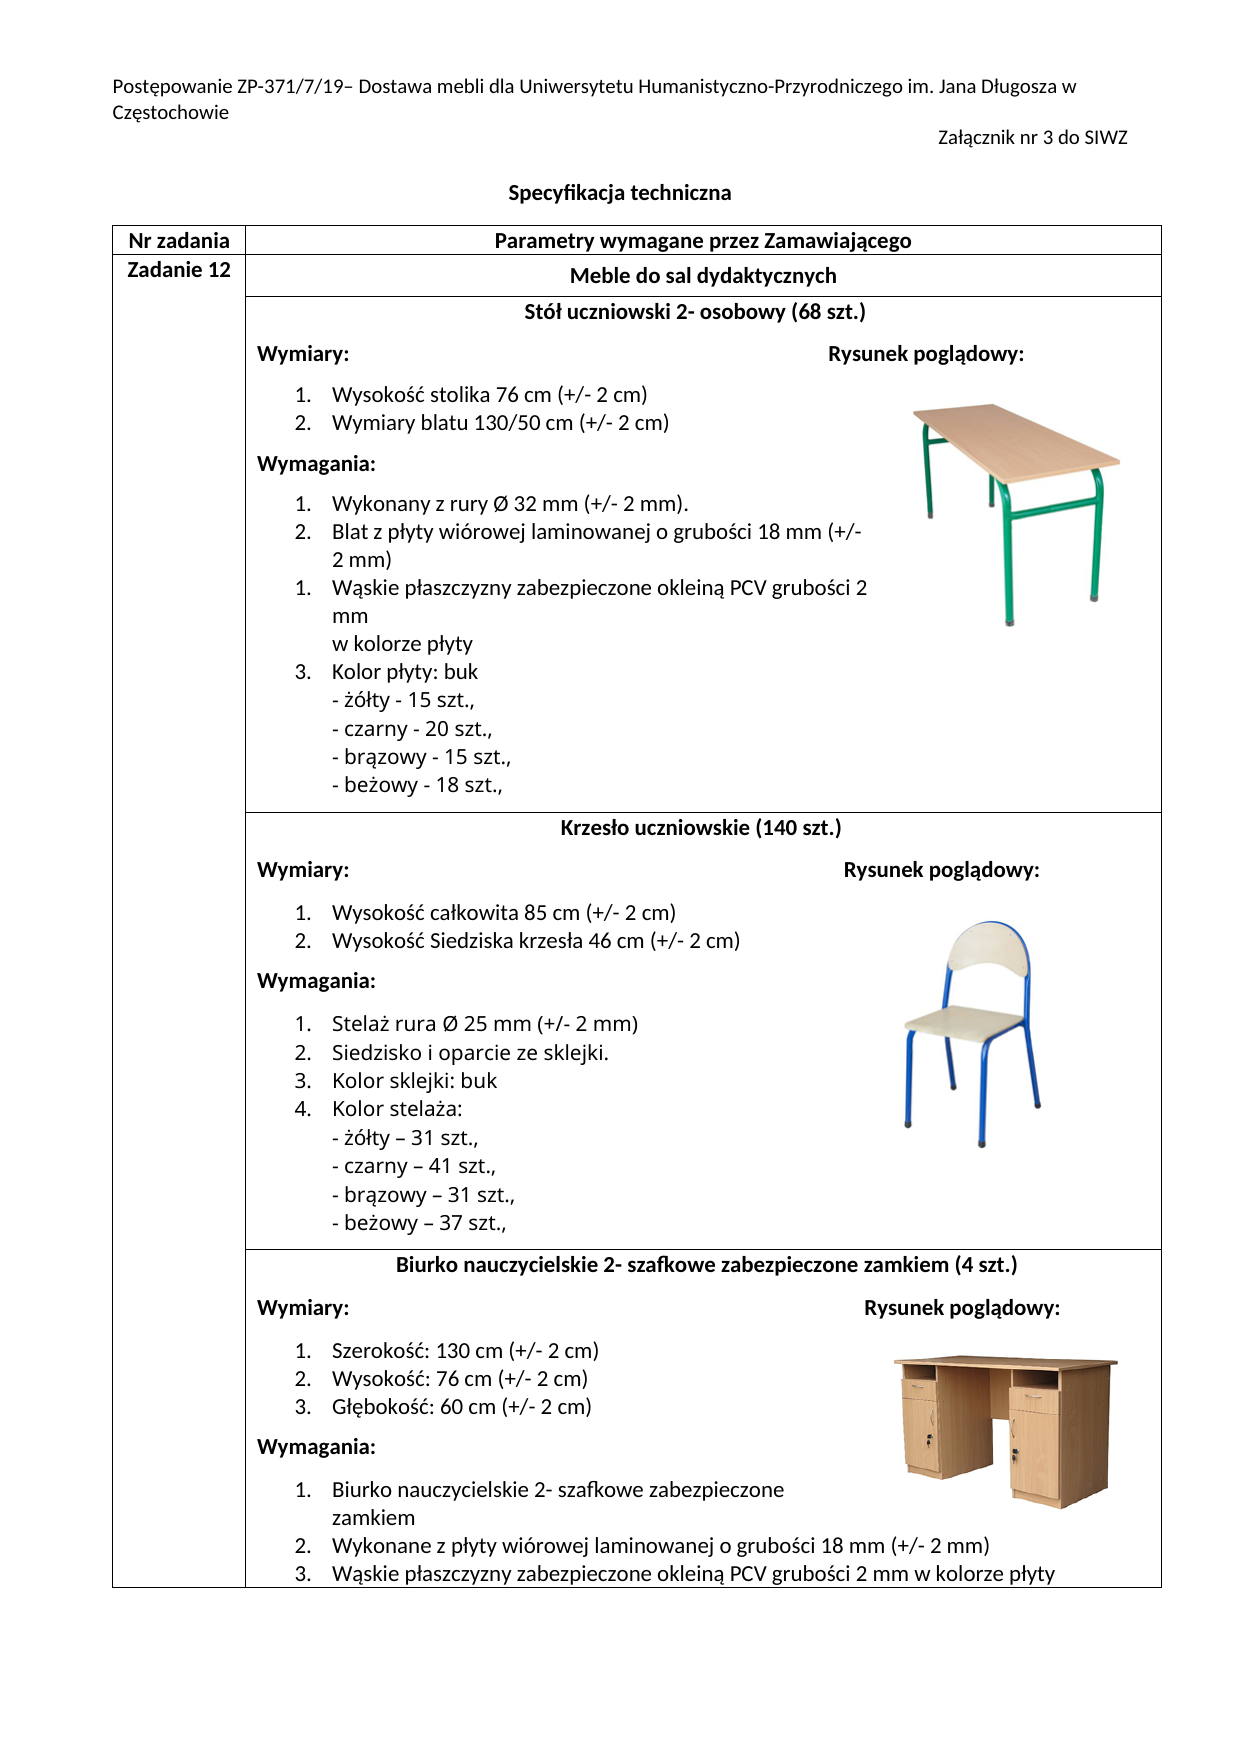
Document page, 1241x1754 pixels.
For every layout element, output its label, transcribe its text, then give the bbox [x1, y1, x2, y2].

table_cell Zadanie 12 [113, 255, 245, 1587]
table_cell Krzesło uczniowskie (140 szt.) Wymiary: Rysunek poglądowy: Wysokość całkowita 85 cm (+/- 2 cm) Wysokość Siedziska krzesła 46 cm (+/- 2 cm) Wymagania: Stelaż rura Ø 25 mm (+/- 2 mm) Siedzisko i oparcie ze sklejki. Kolor sklejki: buk Kolor stelaża: - żółty – 31 szt., - czarny – 41 szt., - brązowy – 31 szt., - beżowy – 37 szt., [246, 813, 1161, 1249]
text Specyfikacja techniczna [112, 178, 1128, 206]
table_header Parametry wymagane przez Zamawiającego [246, 226, 1161, 254]
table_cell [246, 1250, 1161, 1587]
picture [897, 391, 1128, 639]
table_header Nr zadania [113, 226, 245, 254]
table_cell Meble do sal dydaktycznych [246, 255, 1161, 296]
table_cell Stół uczniowski 2- osobowy (68 szt.) Wymiary: Rysunek poglądowy: Wysokość stolika 76 cm (+/- 2 cm) Wymiary blatu 130/50 cm (+/- 2 cm) Wymagania: Wykonany z rury Ø 32 mm (+/- 2 mm). Blat z płyty wiórowej laminowanej o grubości 18 mm (+/- 2 mm) Wąskie płaszczyzny zabezpieczone okleiną PCV grubości 2 mm w kolorze płyty Kolor płyty: buk - żółty - 15 szt., - czarny - 20 szt., - brązowy - 15 szt., - beżowy - 18 szt., [246, 297, 1161, 812]
picture [883, 1345, 1125, 1514]
picture [875, 917, 1062, 1154]
